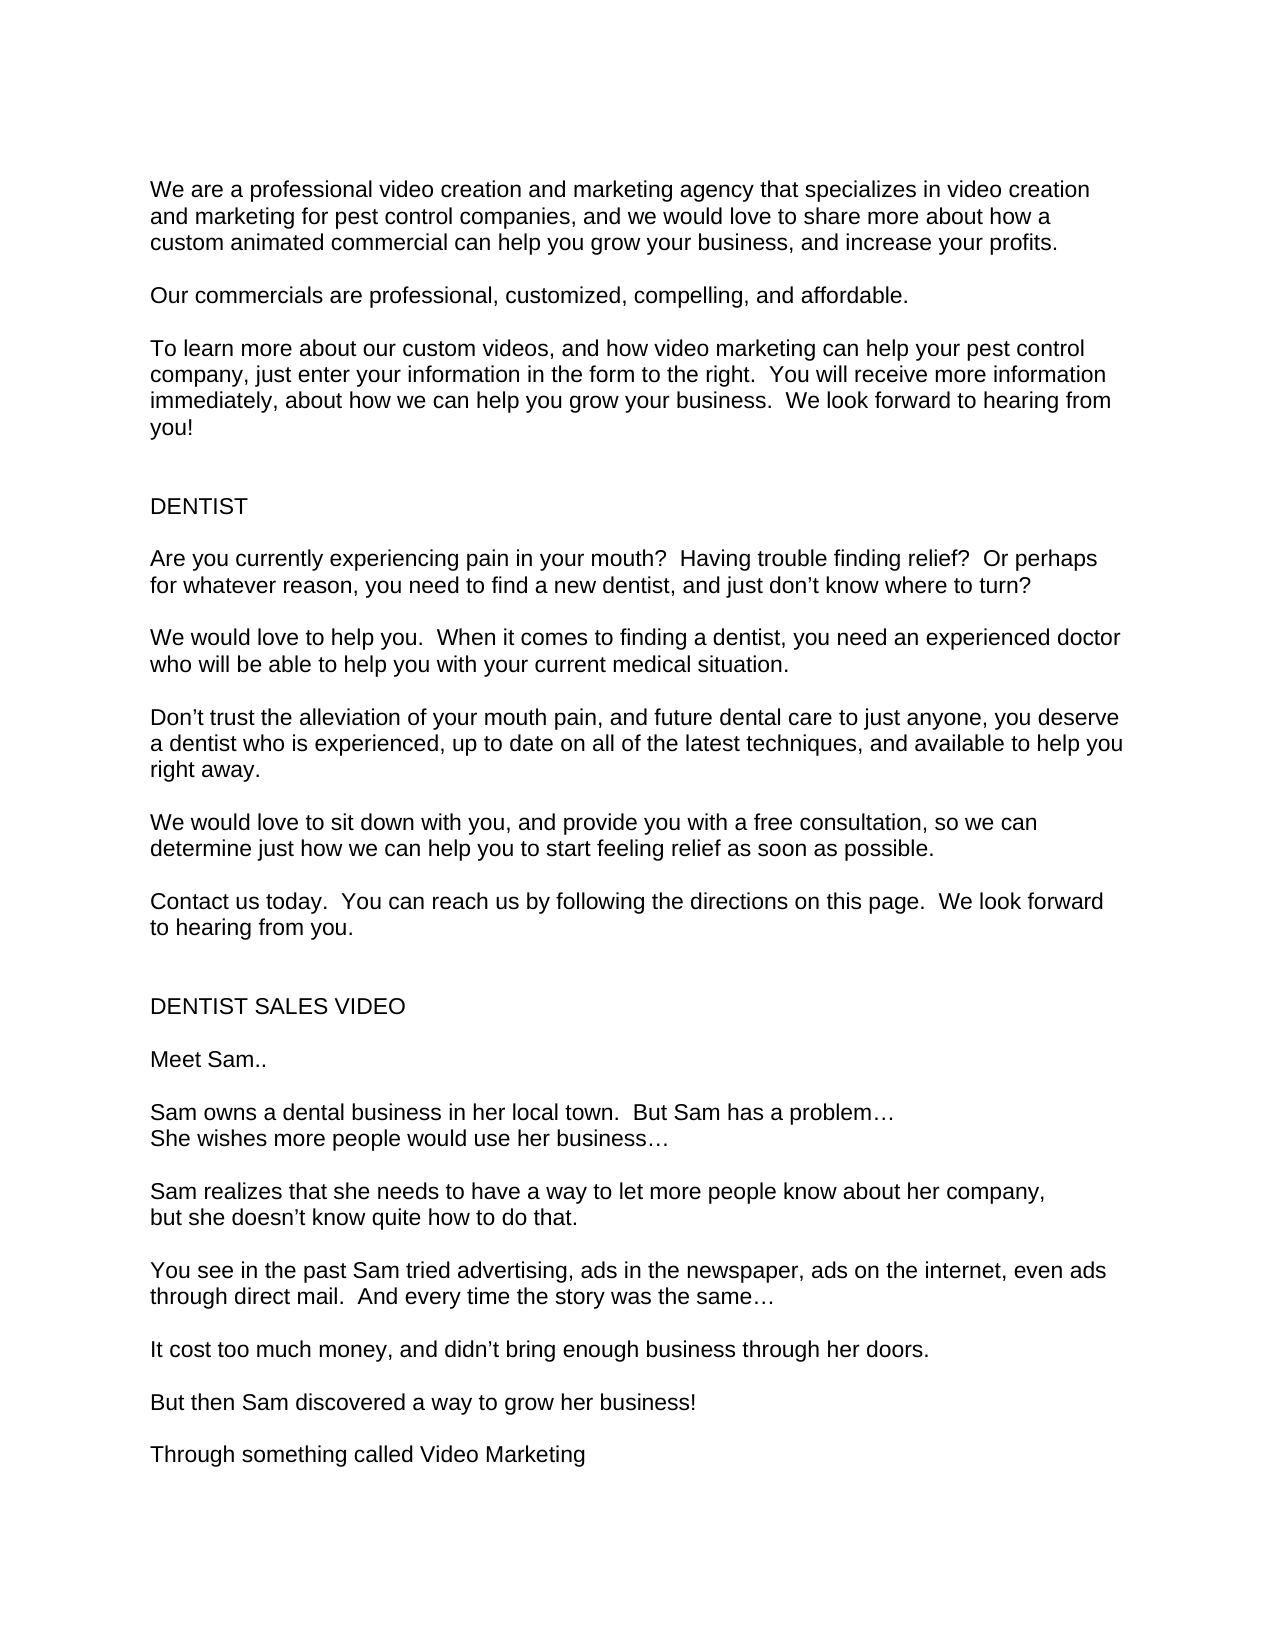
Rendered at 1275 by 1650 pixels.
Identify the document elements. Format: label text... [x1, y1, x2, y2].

text We are a professional video creation and marketing agency that specializes in video creation and marketing for pest control companies, and we would love to share more about how a custom animated commercial can help you grow your business, and increase your profits. [150, 176, 1125, 255]
text Meet Sam.. [150, 1046, 1125, 1072]
text Our commercials are professional, customized, compelling, and affordable. [150, 282, 1125, 308]
text Are you currently experiencing pain in your mouth? Having trouble finding relief? Or perhaps for whatever reason, you need to find a new dentist, and just don’t know where to turn? [150, 545, 1125, 598]
text Don’t trust the alleviation of your mouth pain, and future dental care to just anyone, you deserve a dentist who is experienced, up to date on all of the latest techniques, and available to help you right away. [150, 703, 1125, 782]
text but she doesn’t know quite how to do that. [150, 1204, 1125, 1231]
text But then Sam discovered a way to grow her business! [150, 1389, 1125, 1415]
text It cost too much money, and didn’t bring enough business through her doors. [150, 1336, 1125, 1362]
text She wishes more people would use her business… [150, 1125, 1125, 1151]
text DENTIST SALES VIDEO [150, 993, 1125, 1020]
text To learn more about our custom videos, and how video marketing can help your pest control company, just enter your information in the form to the right. You will receive more information immediately, about how we can help you grow your business. We look forward to hearing from you! [150, 334, 1125, 440]
text We would love to sit down with you, and provide you with a free consultation, so we can determine just how we can help you to start feeling relief as soon as possible. [150, 809, 1125, 862]
text Sam realizes that she needs to have a way to let more people know about her company, [150, 1178, 1125, 1204]
text Through something called Video Marketing [150, 1441, 1125, 1468]
text Sam owns a dental business in her local town. But Sam has a problem… [150, 1099, 1125, 1125]
text DENTIST [150, 493, 1125, 519]
text Contact us today. You can reach us by following the directions on this page. We look forward to hearing from you. [150, 888, 1125, 941]
text We would love to help you. When it comes to finding a dentist, you need an experienced doctor who will be able to help you with your current medical situation. [150, 624, 1125, 677]
text You see in the past Sam tried advertising, ads in the newspaper, ads on the internet, even ads through direct mail. And every time the story was the same… [150, 1257, 1125, 1309]
